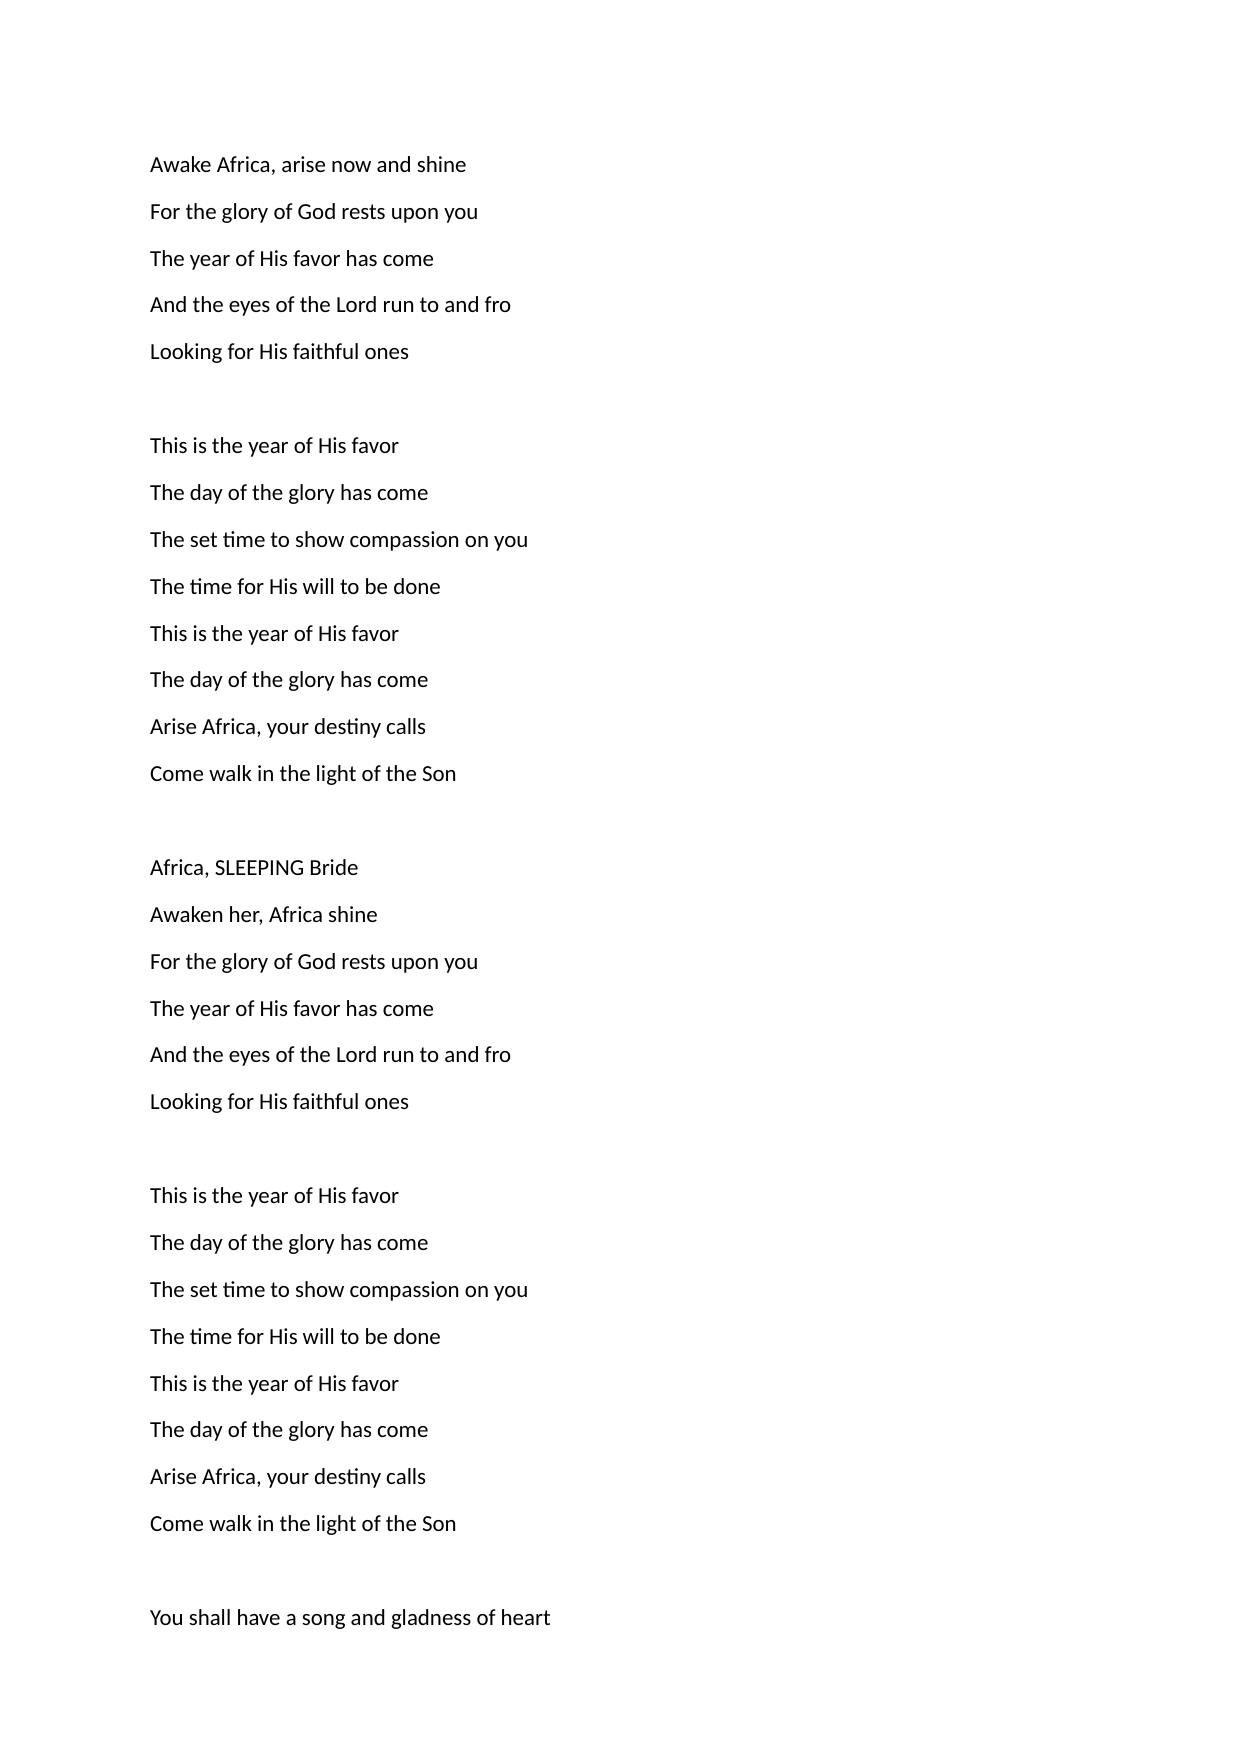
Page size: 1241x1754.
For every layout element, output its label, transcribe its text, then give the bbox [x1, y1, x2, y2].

text And the eyes of the Lord run to and fro [150, 291, 1090, 319]
text The set time to show compassion on you [150, 1275, 1090, 1303]
text The time for His will to be done [150, 572, 1090, 600]
text The year of His favor has come [150, 244, 1090, 272]
text This is the year of His favor [150, 619, 1090, 647]
text Arise Africa, your destiny calls [150, 712, 1090, 741]
text Africa, SLEEPING Bride [150, 853, 1090, 881]
text And the eyes of the Lord run to and fro [150, 1041, 1090, 1069]
text Awake Africa, arise now and shine [150, 150, 1090, 178]
text The day of the glory has come [150, 1228, 1090, 1256]
text The day of the glory has come [150, 1416, 1090, 1444]
text The day of the glory has come [150, 478, 1090, 506]
text Arise Africa, your destiny calls [150, 1462, 1090, 1491]
text Awaken her, Africa shine [150, 900, 1090, 928]
text Looking for His faithful ones [150, 1087, 1090, 1116]
text You shall have a song and gladness of heart [150, 1603, 1090, 1631]
text Come walk in the light of the Son [150, 1509, 1090, 1537]
text For the glory of God rests upon you [150, 947, 1090, 975]
text The set time to show compassion on you [150, 525, 1090, 553]
text This is the year of His favor [150, 1369, 1090, 1397]
text This is the year of His favor [150, 431, 1090, 459]
text The day of the glory has come [150, 666, 1090, 694]
text Looking for His faithful ones [150, 337, 1090, 366]
text The year of His favor has come [150, 994, 1090, 1022]
text Come walk in the light of the Son [150, 759, 1090, 787]
text For the glory of God rests upon you [150, 197, 1090, 225]
text The time for His will to be done [150, 1322, 1090, 1350]
text This is the year of His favor [150, 1181, 1090, 1209]
